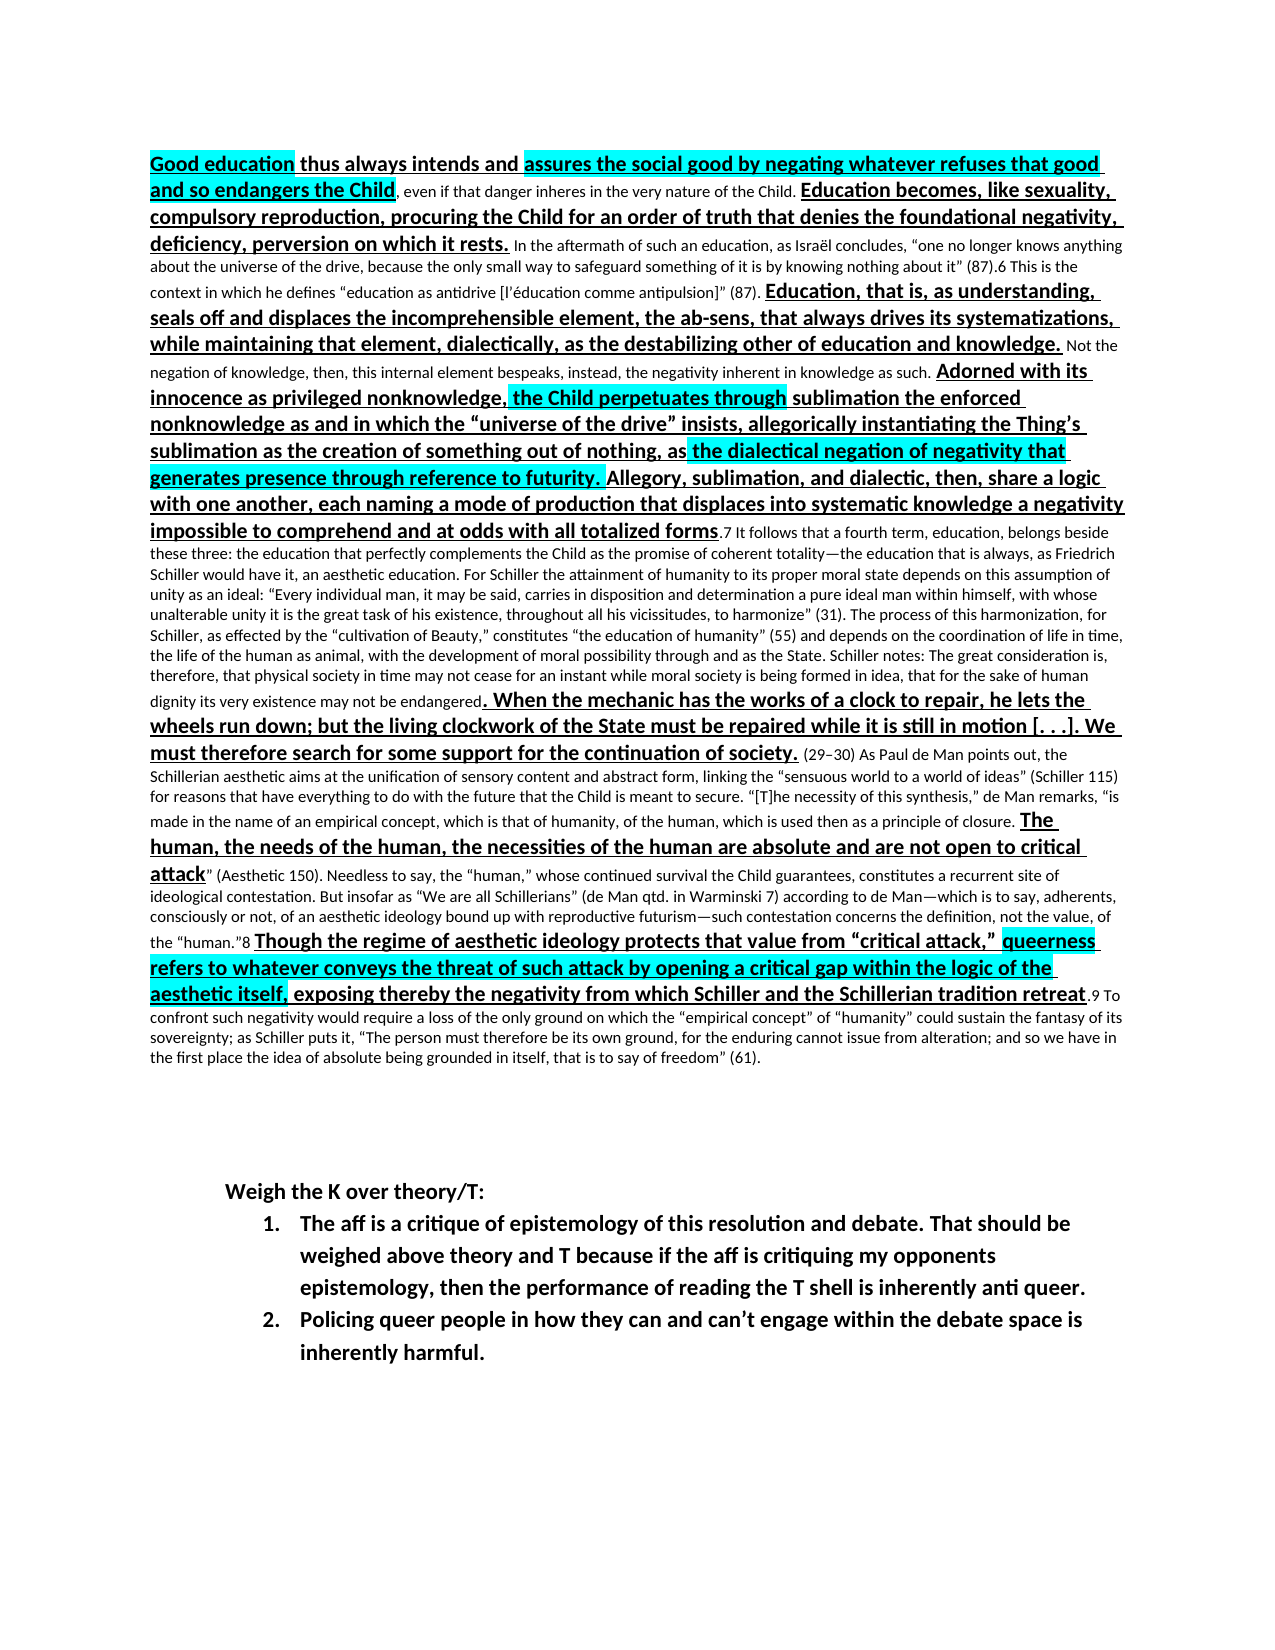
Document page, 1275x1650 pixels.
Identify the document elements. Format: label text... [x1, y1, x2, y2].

list Policing queer people in how they can and can’t engage within the debate space is inherently harmful. [262, 1306, 1125, 1366]
text Weigh the K over theory/T: [225, 1177, 1125, 1205]
list The aff is a critique of epistemology of this resolution and debate. That should be weighed above theory and T because if the aff is critiquing my opponents epistemology, then the performance of reading the T shell is inherently anti queer. [262, 1209, 1125, 1301]
text Good education thus always intends and assures the social good by negating whatever refuses that good and so endangers the Child, even if that danger inheres in the very nature of the Child. Education becomes, like sexuality, compulsory reproduction, procuring the Child for an order of truth that denies the foundational negativity, deficiency, perversion on which it rests. In the aftermath of such an education, as Israël concludes, “one no longer knows anything about the universe of the drive, because the only small way to safeguard something of it is by knowing nothing about it” (87).6 This is the context in which he defines “education as antidrive [l’éducation comme antipulsion]” (87). Education, that is, as understanding, seals off and displaces the incomprehensible element, the ab-sens, that always drives its systematizations, while maintaining that element, dialectically, as the destabilizing other of education and knowledge. Not the negation of knowledge, then, this internal element bespeaks, instead, the negativity inherent in knowledge as such. Adorned with its innocence as privileged nonknowledge, the Child perpetuates through sublimation the enforced nonknowledge as and in which the “universe of the drive” insists, allegorically instantiating the Thing’s sublimation as the creation of something out of nothing, as the dialectical negation of negativity that generates presence through reference to futurity. Allegory, sublimation, and dialectic, then, share a logic with one another, each naming a mode of production that displaces into systematic knowledge a negativity impossible to comprehend and at odds with all totalized forms.7 It follows that a fourth term, education, belongs beside these three: the education that perfectly complements the Child as the promise of coherent totality—the education that is always, as Friedrich Schiller would have it, an aesthetic education. For Schiller the attainment of humanity to its proper moral state depends on this assumption of unity as an ideal: “Every individual man, it may be said, carries in disposition and determination a pure ideal man within himself, with whose unalterable unity it is the great task of his existence, throughout all his vicissitudes, to harmonize” (31). The process of this harmonization, for Schiller, as effected by the “cultivation of Beauty,” constitutes “the education of humanity” (55) and depends on the coordination of life in time, the life of the human as animal, with the development of moral possibility through and as the State. Schiller notes: The great consideration is, therefore, that physical society in time may not cease for an instant while moral society is being formed in idea, that for the sake of human dignity its very existence may not be endangered. When the mechanic has the works of a clock to repair, he lets the wheels run down; but the living clockwork of the State must be repaired while it is still in motion [. . .]. We must therefore search for some support for the continuation of society. (29–30) As Paul de Man points out, the Schillerian aesthetic aims at the unification of sensory content and abstract form, linking the “sensuous world to a world of ideas” (Schiller 115) for reasons that have everything to do with the future that the Child is meant to secure. “[T]he necessity of this synthesis,” de Man remarks, “is made in the name of an empirical concept, which is that of humanity, of the human, which is used then as a principle of closure. The human, the needs of the human, the necessities of the human are absolute and are not open to critical attack” (Aesthetic 150). Needless to say, the “human,” whose continued survival the Child guarantees, constitutes a recurrent site of ideological contestation. But insofar as “We are all Schillerians” (de Man qtd. in Warminski 7) according to de Man—which is to say, adherents, consciously or not, of an aesthetic ideology bound up with reproductive futurism—such contestation concerns the definition, not the value, of the “human.”8 Though the regime of aesthetic ideology protects that value from “critical attack,” queerness refers to whatever conveys the threat of such attack by opening a critical gap within the logic of the aesthetic itself, exposing thereby the negativity from which Schiller and the Schillerian tradition retreat.9 To confront such negativity would require a loss of the only ground on which the “empirical concept” of “humanity” could sustain the fantasy of its sovereignty; as Schiller puts it, “The person must therefore be its own ground, for the enduring cannot issue from alteration; and so we have in the first place the idea of absolute being grounded in itself, that is to say of freedom” (61). [150, 515, 1125, 1068]
text Good education thus always intends and assures the social good by negating whatever refuses that good and so endangers the Child, even if that danger inheres in the very nature of the Child. Education becomes, like sexuality, compulsory reproduction, procuring the Child for an order of truth that denies the foundational negativity, deficiency, perversion on which it rests. In the aftermath of such an education, as Israël concludes, “one no longer knows anything about the universe of the drive, because the only small way to safeguard something of it is by knowing nothing about it” (87).6 This is the context in which he defines “education as antidrive [l’éducation comme antipulsion]” (87). Education, that is, as understanding, seals off and displaces the incomprehensible element, the ab-sens, that always drives its systematizations, while maintaining that element, dialectically, as the destabilizing other of education and knowledge. Not the negation of knowledge, then, this internal element bespeaks, instead, the negativity inherent in knowledge as such. Adorned with its innocence as privileged nonknowledge, the Child perpetuates through sublimation the enforced nonknowledge as and in which the “universe of the drive” insists, allegorically instantiating the Thing’s sublimation as the creation of something out of nothing, as the dialectical negation of negativity that generates presence through reference to futurity. Allegory, sublimation, and dialectic, then, share a logic with one another, each naming a mode of production that displaces into systematic knowledge a negativity impossible to comprehend and at odds with all totalized forms.7 It follows that a fourth term, education, belongs beside these three: the education that perfectly complements the Child as the promise of coherent totality—the education that is always, as Friedrich Schiller would have it, an aesthetic education. For Schiller the attainment of humanity to its proper moral state depends on this assumption of unity as an ideal: “Every individual man, it may be said, carries in disposition and determination a pure ideal man within himself, with whose unalterable unity it is the great task of his existence, throughout all his vicissitudes, to harmonize” (31). The process of this harmonization, for Schiller, as effected by the “cultivation of Beauty,” constitutes “the education of humanity” (55) and depends on the coordination of life in time, the life of the human as animal, with the development of moral possibility through and as the State. Schiller notes: The great consideration is, therefore, that physical society in time may not cease for an instant while moral society is being formed in idea, that for the sake of human dignity its very existence may not be endangered. When the mechanic has the works of a clock to repair, he lets the wheels run down; but the living clockwork of the State must be repaired while it is still in motion [. . .]. We must therefore search for some support for the continuation of society. (29–30) As Paul de Man points out, the Schillerian aesthetic aims at the unification of sensory content and abstract form, linking the “sensuous world to a world of ideas” (Schiller 115) for reasons that have everything to do with the future that the Child is meant to secure. “[T]he necessity of this synthesis,” de Man remarks, “is made in the name of an empirical concept, which is that of humanity, of the human, which is used then as a principle of closure. The human, the needs of the human, the necessities of the human are absolute and are not open to critical attack” (Aesthetic 150). Needless to say, the “human,” whose continued survival the Child guarantees, constitutes a recurrent site of ideological contestation. But insofar as “We are all Schillerians” (de Man qtd. in Warminski 7) according to de Man—which is to say, adherents, consciously or not, of an aesthetic ideology bound up with reproductive futurism—such contestation concerns the definition, not the value, of the “human.”8 Though the regime of aesthetic ideology protects that value from “critical attack,” queerness refers to whatever conveys the threat of such attack by opening a critical gap within the logic of the aesthetic itself, exposing thereby the negativity from which Schiller and the Schillerian tradition retreat.9 To confront such negativity would require a loss of the only ground on which the “empirical concept” of “humanity” could sustain the fantasy of its sovereignty; as Schiller puts it, “The person must therefore be its own ground, for the enduring cannot issue from alteration; and so we have in the first place the idea of absolute being grounded in itself, that is to say of freedom” (61). [150, 150, 1125, 513]
